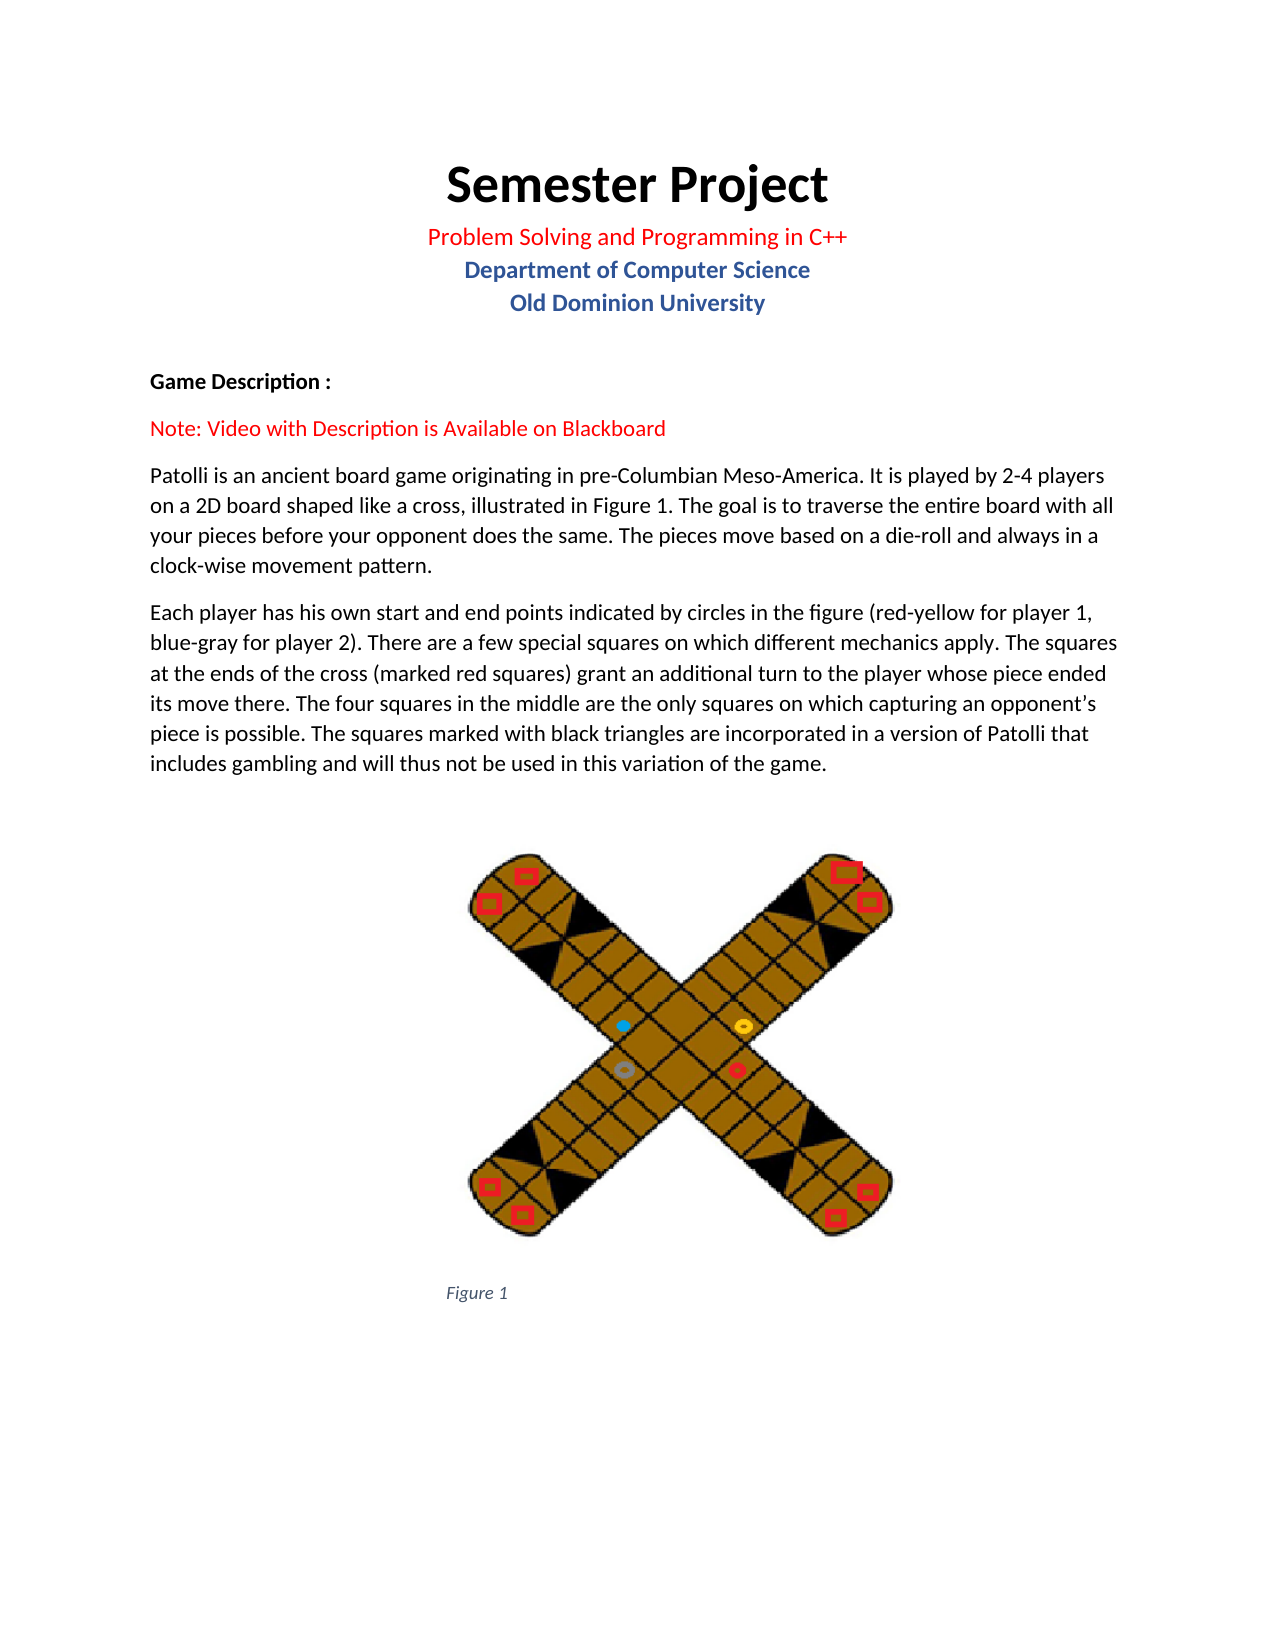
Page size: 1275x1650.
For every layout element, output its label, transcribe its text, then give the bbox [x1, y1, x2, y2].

text Old Dominion University [150, 287, 1125, 318]
text Patolli is an ancient board game originating in pre-Columbian Meso-America. It is played by 2-4 players on a 2D board shaped like a cross, illustrated in Figure 1. The goal is to traverse the entire board with all your pieces before your opponent does the same. The pieces move based on a die-roll and always in a clock-wise movement pattern. [150, 461, 1125, 579]
text Each player has his own start and end points indicated by circles in the figure (red-yellow for player 1, blue-gray for player 2). There are a few special squares on which different mechanics apply. The squares at the ends of the cross (marked red squares) grant an additional turn to the player whose piece ended its move there. The four squares in the middle are the only squares on which capturing an opponent’s piece is possible. The squares marked with black triangles are incorporated in a version of Patolli that includes gambling and will thus not be used in this variation of the game. [150, 598, 1125, 777]
text Department of Computer Science [150, 254, 1125, 285]
text Note: Video with Description is Available on Blackboard [150, 414, 1125, 442]
text Problem Solving and Programming in C++ [150, 221, 1125, 252]
text Game Description : [150, 367, 1125, 395]
picture [446, 844, 930, 1269]
text Semester Project [150, 150, 1125, 216]
